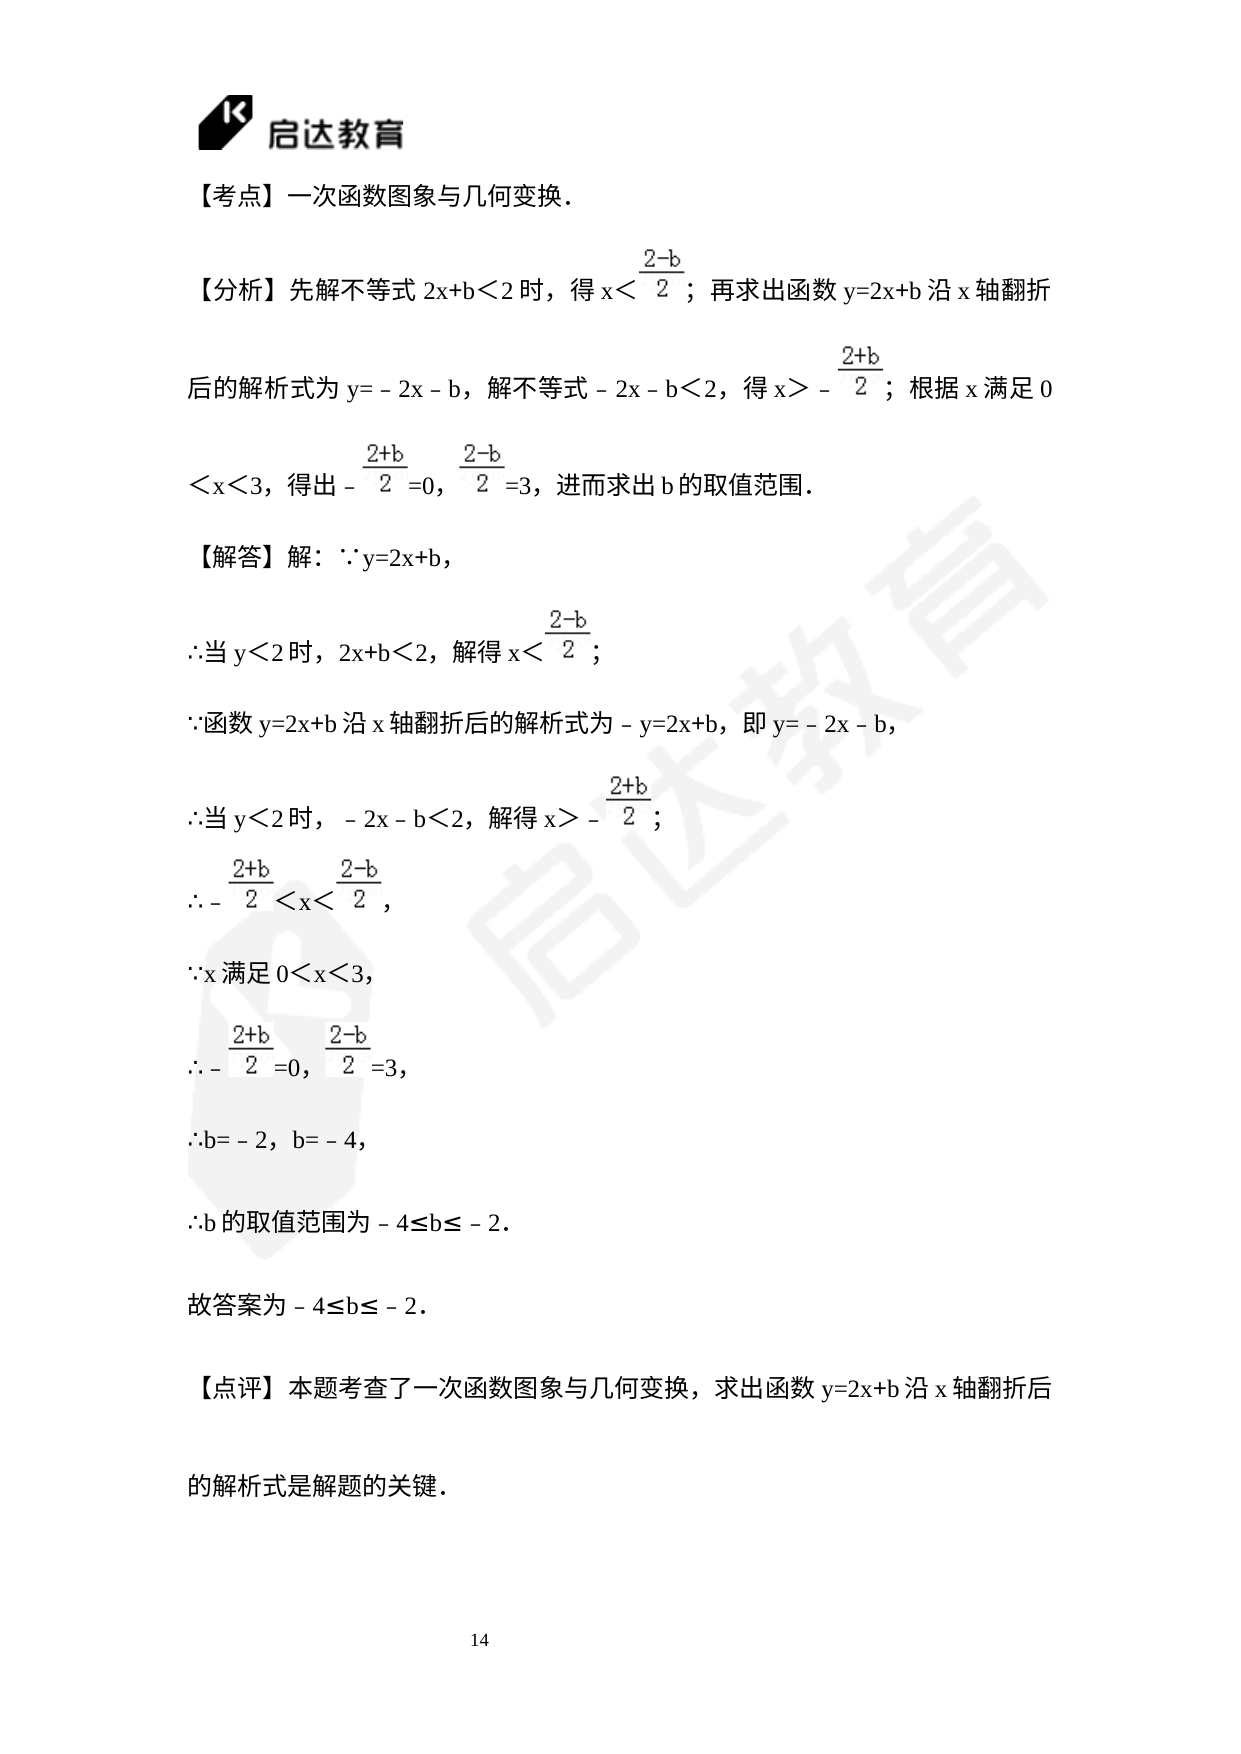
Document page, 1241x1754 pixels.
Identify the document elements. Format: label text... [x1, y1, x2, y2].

text ∴当y＜2时，2x+b＜2，解得x＜； [187, 606, 1053, 671]
text 【分析】先解不等式2x+b＜2时，得x＜；再求出函数y=2x+b沿x轴翻折后的解析式为y=﹣2x﹣b，解不等式﹣2x﹣b＜2，得x＞﹣；根据x满足0＜x＜3，得出﹣=0，=3，进而求出b的取值范围． [187, 245, 1053, 505]
text ∵函数y=2x+b沿x轴翻折后的解析式为﹣y=2x+b，即y=﹣2x﹣b， [187, 689, 1053, 754]
picture [639, 245, 685, 300]
picture [336, 855, 382, 911]
text ∴b的取值范围为﹣4≤b≤﹣2． [187, 1188, 1053, 1253]
picture [228, 1022, 274, 1077]
picture [459, 440, 505, 495]
picture [198, 95, 404, 150]
text 【点评】本题考查了一次函数图象与几何变换，求出函数y=2x+b沿x轴翻折后的解析式是解题的关键． [187, 1354, 1053, 1517]
text ∴b=﹣2，b=﹣4， [187, 1105, 1053, 1170]
text ∵x满足0＜x＜3， [187, 939, 1053, 1004]
picture [606, 772, 652, 828]
picture [228, 855, 274, 911]
picture [837, 342, 884, 398]
picture [545, 606, 591, 661]
text ∴﹣＜x＜， [187, 856, 1053, 921]
text 故答案为﹣4≤b≤﹣2． [187, 1271, 1053, 1336]
picture [325, 1022, 371, 1077]
text 【考点】一次函数图象与几何变换． [187, 162, 1053, 227]
text ∴当y＜2时，﹣2x﹣b＜2，解得x＞﹣； [187, 773, 1053, 838]
text ∴﹣=0，=3， [187, 1022, 1053, 1087]
text 【解答】解：∵y=2x+b， [187, 523, 1053, 588]
picture [362, 440, 408, 495]
